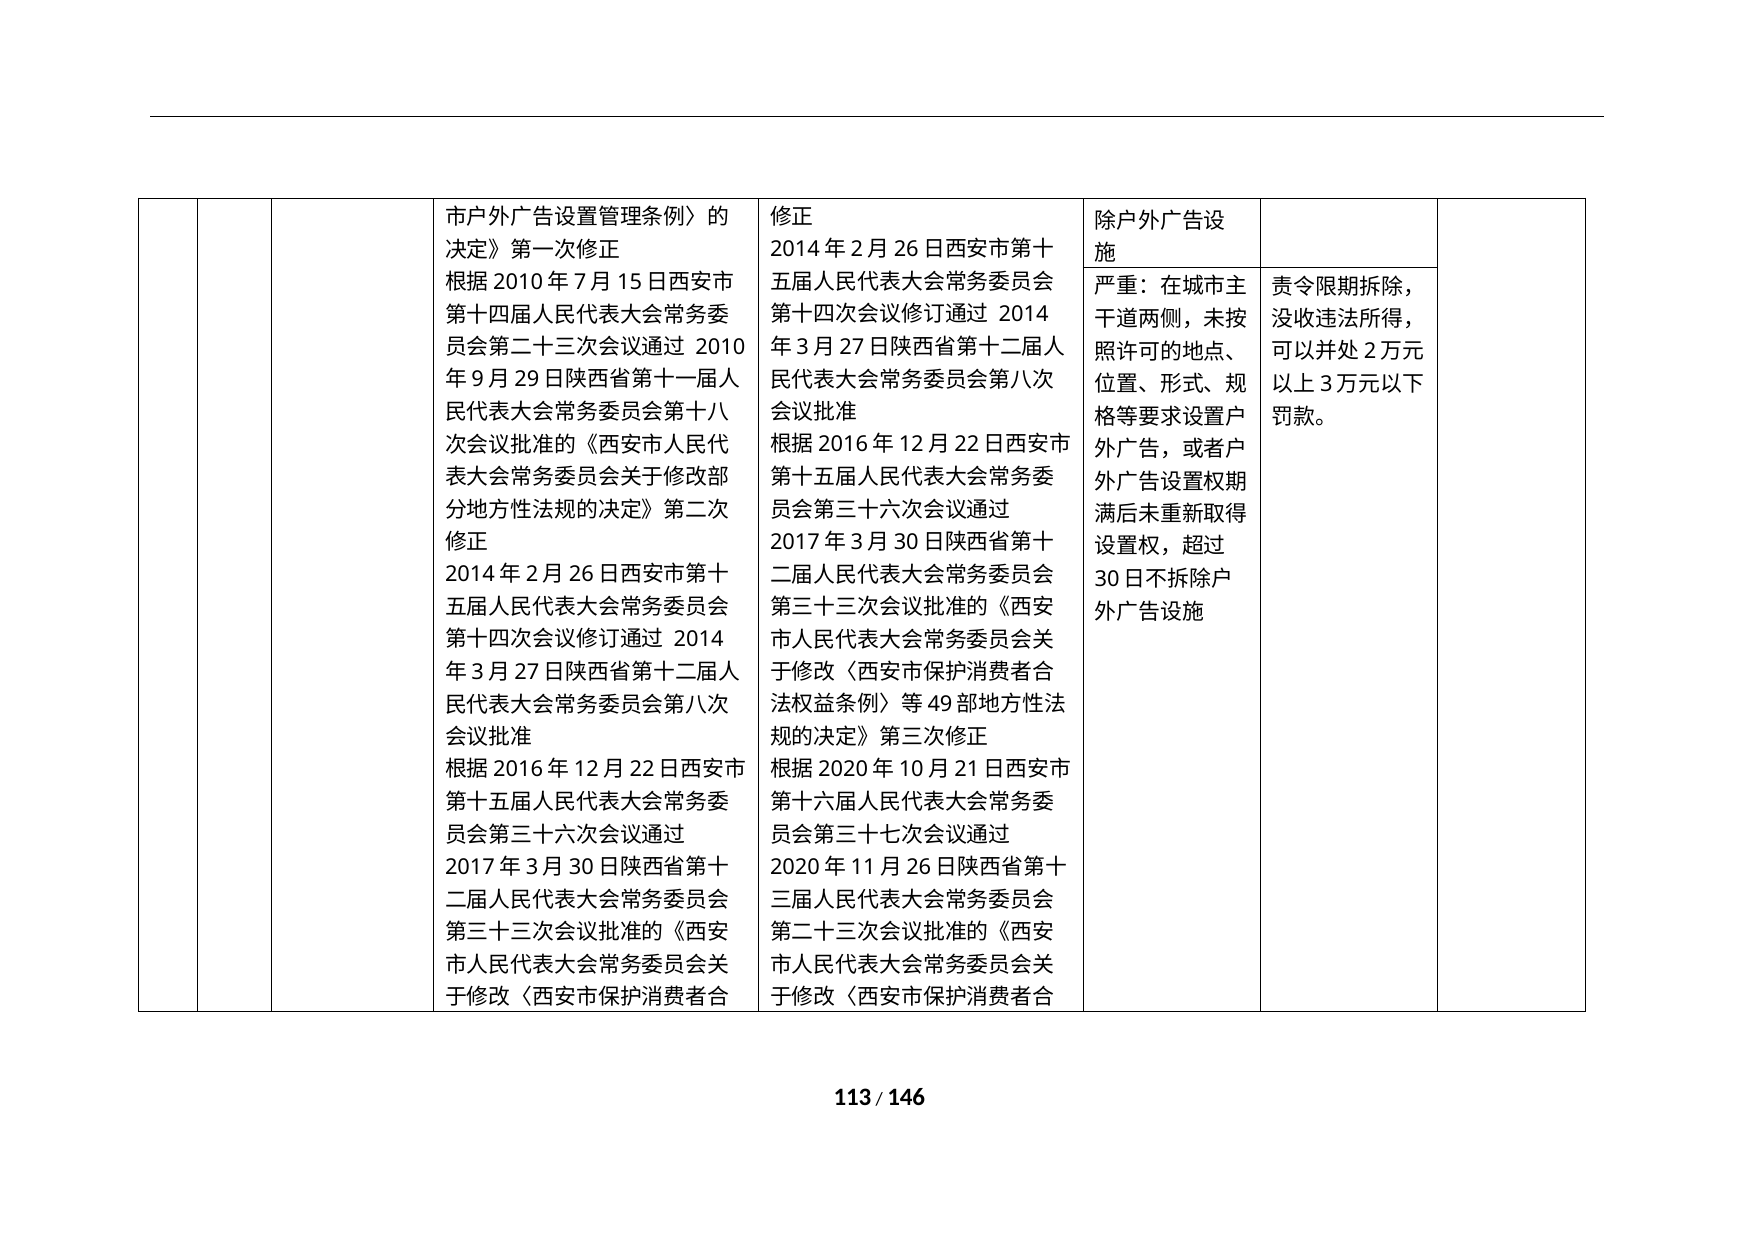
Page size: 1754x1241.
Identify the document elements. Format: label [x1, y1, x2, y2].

table_cell [1261, 199, 1437, 267]
table_cell [1084, 268, 1260, 1011]
table_cell [1261, 268, 1437, 1011]
table_cell [1084, 199, 1260, 267]
